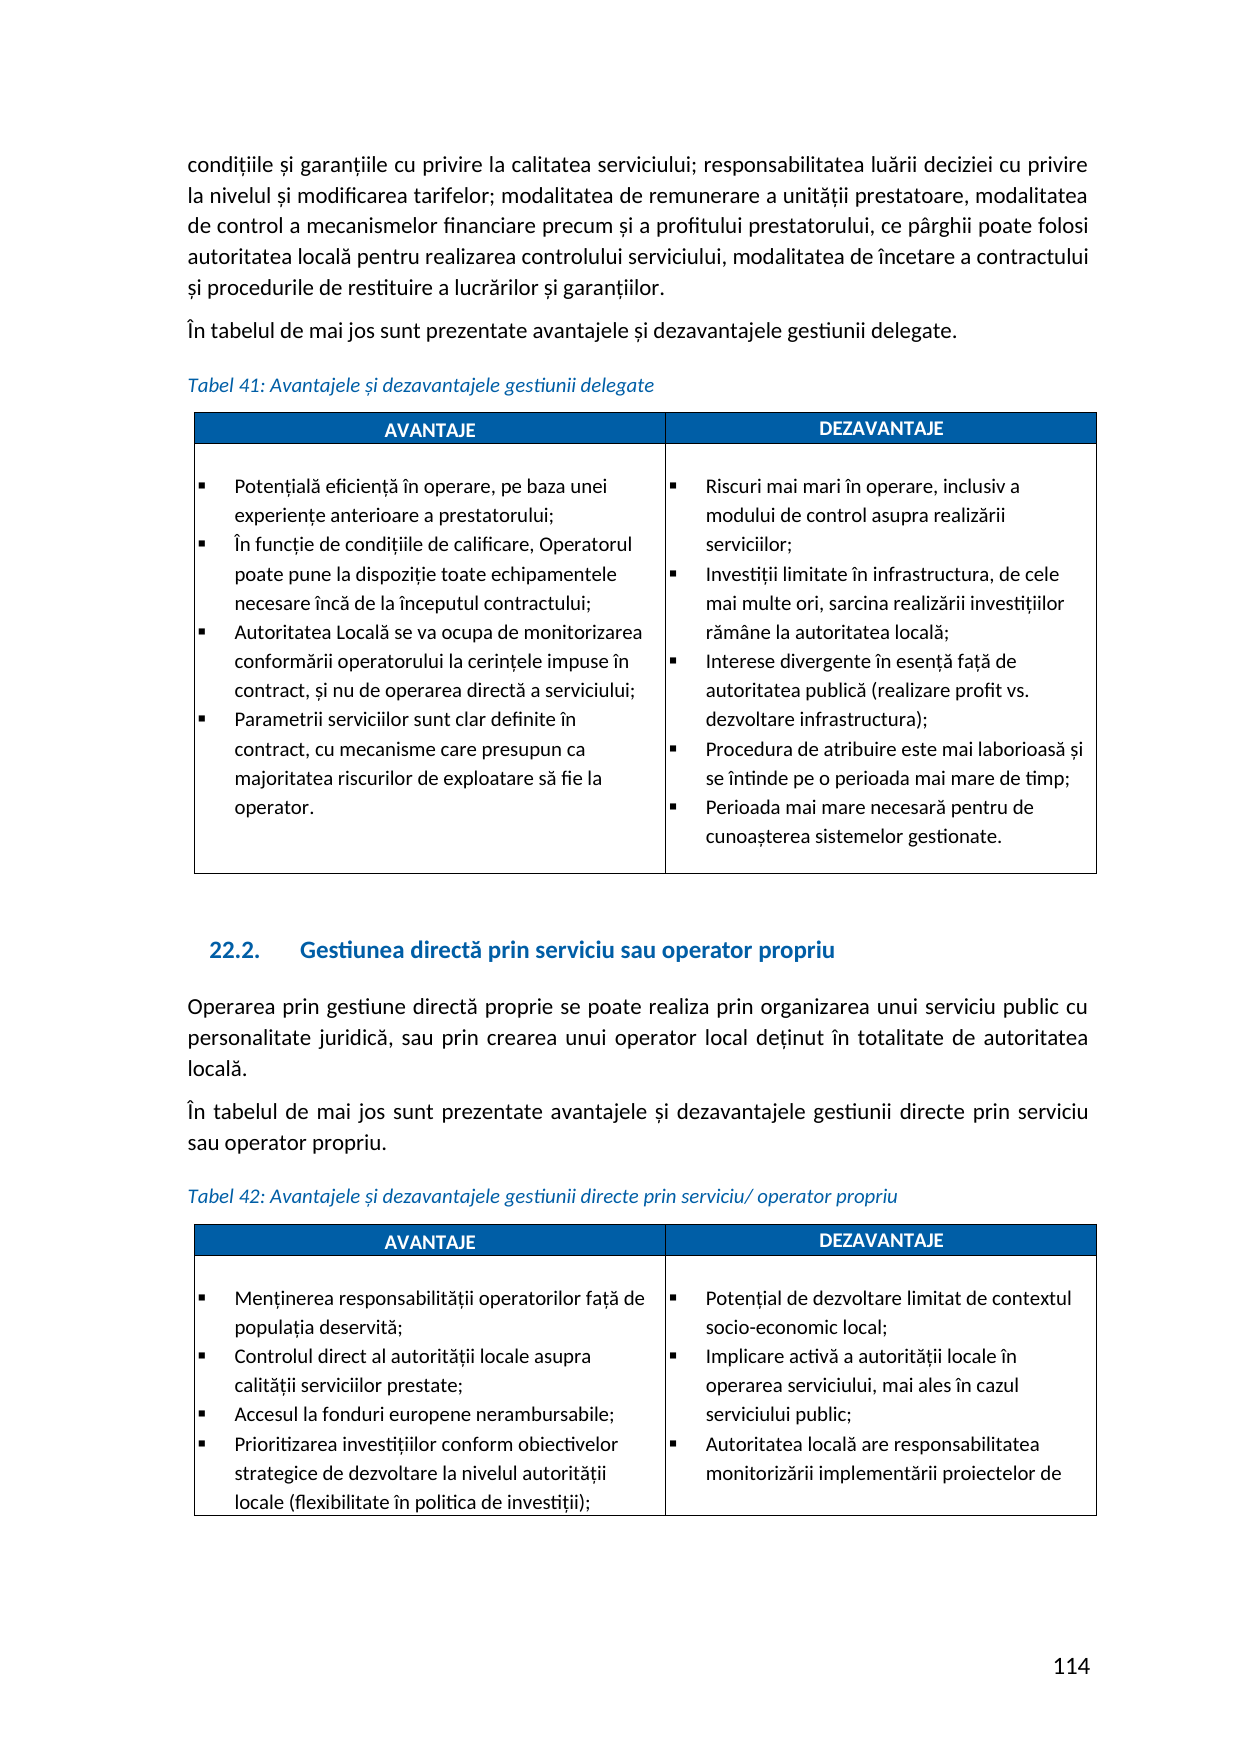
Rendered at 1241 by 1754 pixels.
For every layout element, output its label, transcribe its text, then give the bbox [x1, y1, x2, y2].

text Operarea prin gestiune directă proprie se poate realiza prin organizarea unui serviciu public cu personalitate juridică, sau prin crearea unui operator local deținut în totalitate de autoritatea locală. [187, 992, 1090, 1082]
text Tabel 42: Avantajele și dezavantajele gestiunii directe prin serviciu/ operator propriu [187, 1183, 1090, 1209]
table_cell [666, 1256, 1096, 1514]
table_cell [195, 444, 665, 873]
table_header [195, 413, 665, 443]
text Gestiunea directă prin serviciu sau operator propriu [209, 934, 1090, 964]
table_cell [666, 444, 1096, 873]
text În tabelul de mai jos sunt prezentate avantajele și dezavantajele gestiunii delegate. [187, 316, 1090, 344]
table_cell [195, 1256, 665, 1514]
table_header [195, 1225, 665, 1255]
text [187, 150, 1090, 301]
text În tabelul de mai jos sunt prezentate avantajele și dezavantajele gestiunii directe prin serviciu sau operator propriu. [187, 1097, 1090, 1156]
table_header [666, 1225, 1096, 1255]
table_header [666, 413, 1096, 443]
text Tabel 41: Avantajele și dezavantajele gestiunii delegate [187, 372, 1090, 397]
